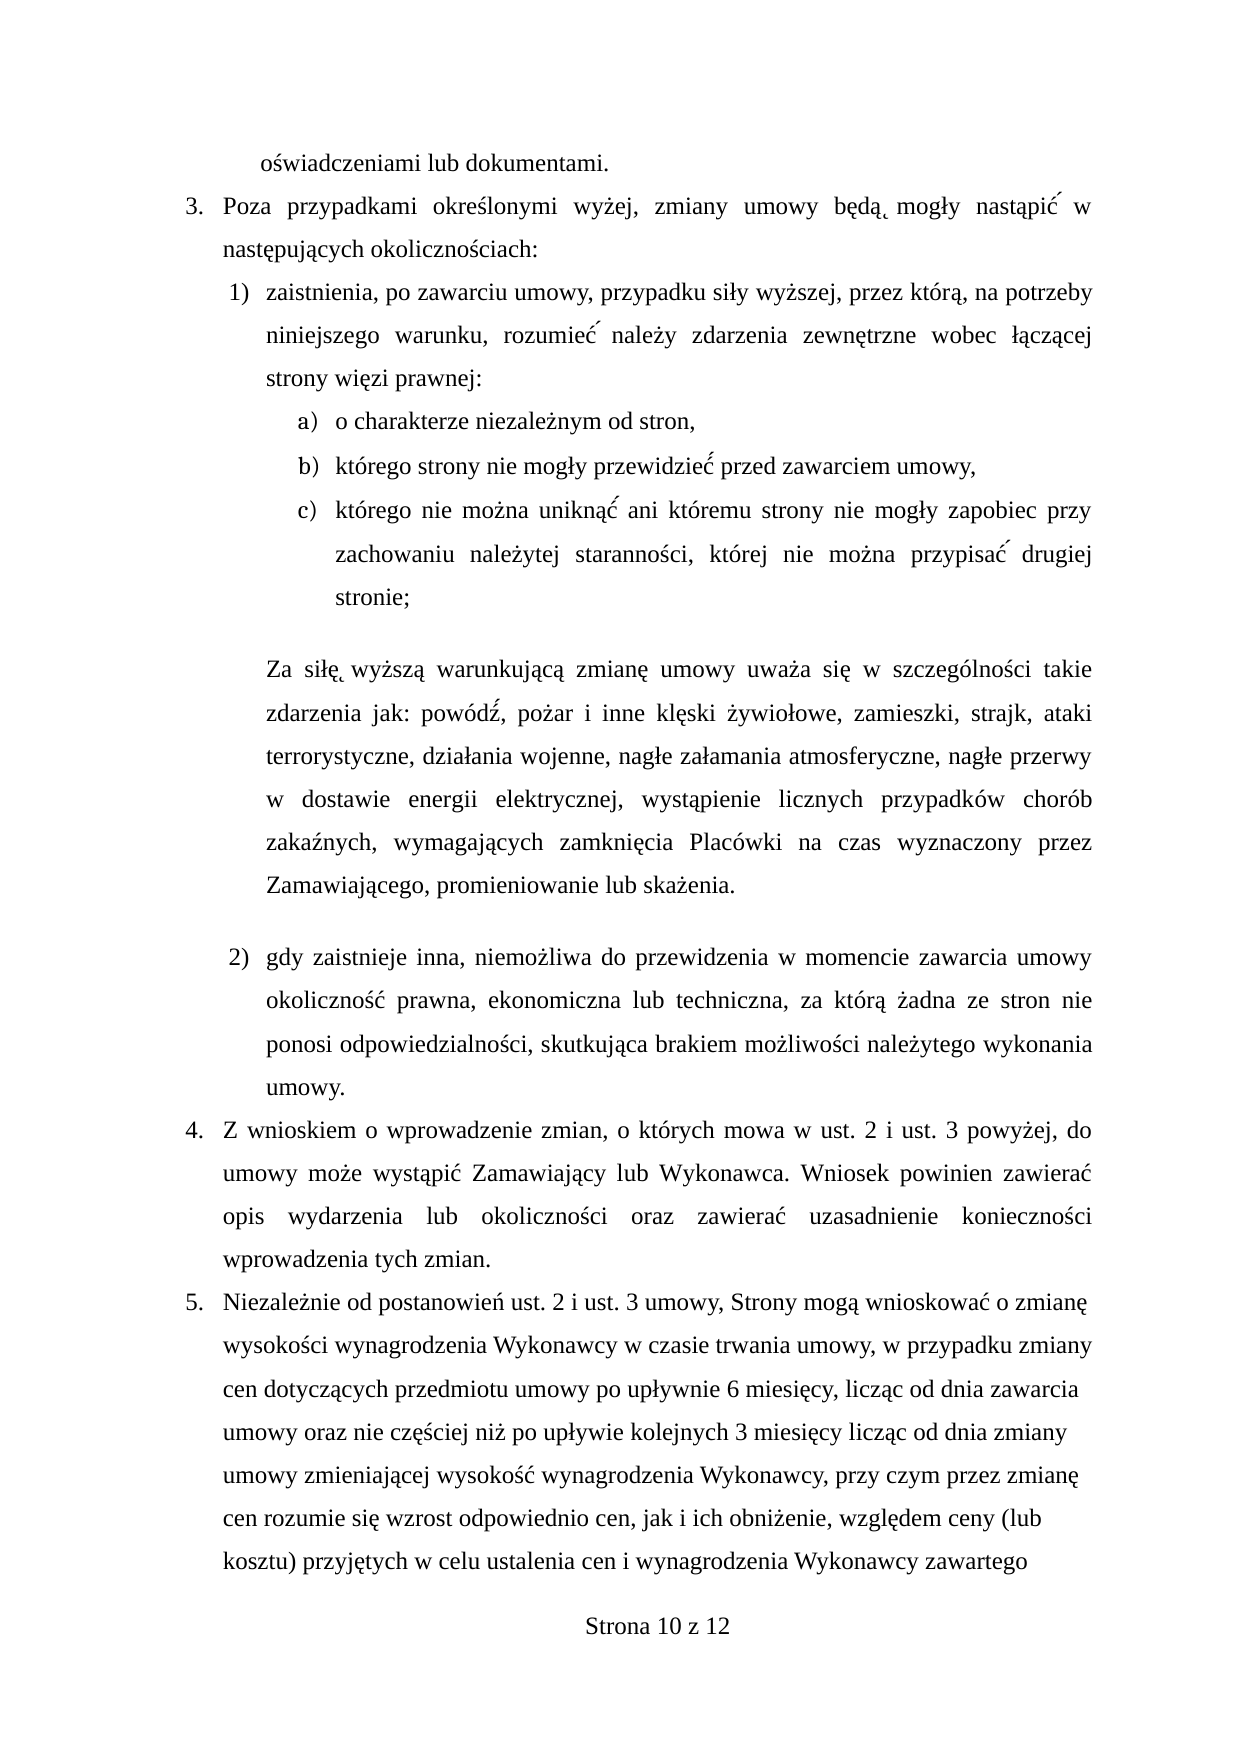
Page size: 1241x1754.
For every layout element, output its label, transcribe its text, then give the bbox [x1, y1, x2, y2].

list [223, 148, 1093, 176]
list o charakterze niezależnym od stron, [298, 406, 1093, 436]
list gdy zaistnieje inna, niemożliwa do przewidzenia w momencie zawarcia umowy okoliczność prawna, ekonomiczna lub techniczna, za którą żadna ze stron nie ponosi odpowiedzialności, skutkująca brakiem możliwości należytego wykonania umowy. [228, 942, 1093, 1101]
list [185, 1287, 1093, 1575]
list zaistnienia, po zawarciu umowy, przypadku siły wyższej, przez którą, na potrzeby niniejszego warunku, rozumieć́ należy zdarzenia zewnętrzne wobec łączącej strony więzi prawnej: [228, 277, 1093, 392]
text Za siłę̨ wyższą warunkującą zmianę umowy uważa się w szczególności takie zdarzenia jak: powódź́, pożar i inne klęski żywiołowe, zamieszki, strajk, ataki terrorystyczne, działania wojenne, nagłe załamania atmosferyczne, nagłe przerwy w dostawie energii elektrycznej, wystąpienie licznych przypadków chorób zakaźnych, wymagających zamknięcia Placówki na czas wyznaczony przez Zamawiającego, promieniowanie lub skażenia. [266, 654, 1093, 899]
list którego nie można uniknąć́ ani któremu strony nie mogły zapobiec przy zachowaniu należytej staranności, której nie można przypisać́ drugiej stronie; [298, 495, 1093, 611]
list którego strony nie mogły przewidzieć́ przed zawarciem umowy, [298, 451, 1093, 480]
list Z wnioskiem o wprowadzenie zmian, o których mowa w ust. 2 i ust. 3 powyżej, do umowy może wystąpić Zamawiający lub Wykonawca. Wniosek powinien zawierać opis wydarzenia lub okoliczności oraz zawierać uzasadnienie konieczności wprowadzenia tych zmian. [185, 1115, 1093, 1273]
list Poza przypadkami określonymi wyżej, zmiany umowy będą̨ mogły nastąpić́ w następujących okolicznościach: [185, 191, 1093, 263]
